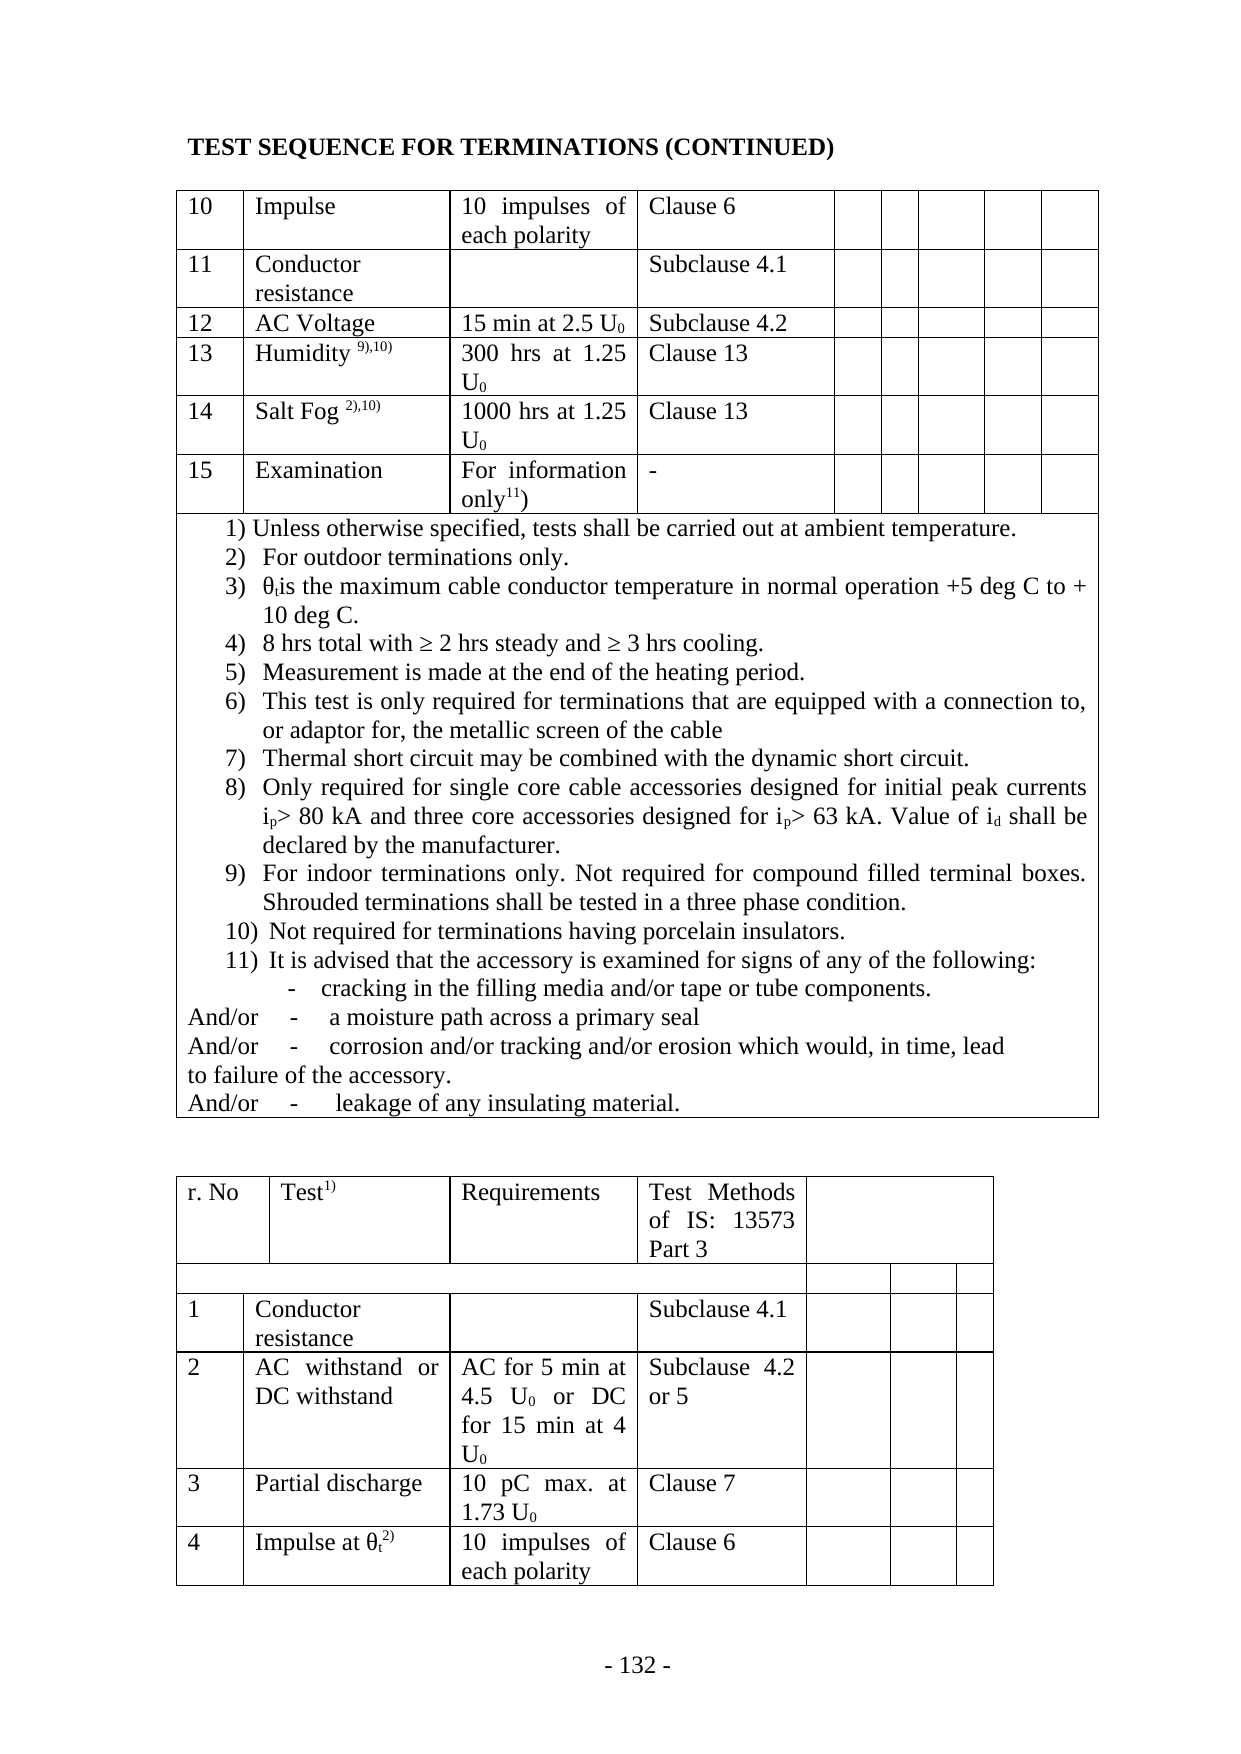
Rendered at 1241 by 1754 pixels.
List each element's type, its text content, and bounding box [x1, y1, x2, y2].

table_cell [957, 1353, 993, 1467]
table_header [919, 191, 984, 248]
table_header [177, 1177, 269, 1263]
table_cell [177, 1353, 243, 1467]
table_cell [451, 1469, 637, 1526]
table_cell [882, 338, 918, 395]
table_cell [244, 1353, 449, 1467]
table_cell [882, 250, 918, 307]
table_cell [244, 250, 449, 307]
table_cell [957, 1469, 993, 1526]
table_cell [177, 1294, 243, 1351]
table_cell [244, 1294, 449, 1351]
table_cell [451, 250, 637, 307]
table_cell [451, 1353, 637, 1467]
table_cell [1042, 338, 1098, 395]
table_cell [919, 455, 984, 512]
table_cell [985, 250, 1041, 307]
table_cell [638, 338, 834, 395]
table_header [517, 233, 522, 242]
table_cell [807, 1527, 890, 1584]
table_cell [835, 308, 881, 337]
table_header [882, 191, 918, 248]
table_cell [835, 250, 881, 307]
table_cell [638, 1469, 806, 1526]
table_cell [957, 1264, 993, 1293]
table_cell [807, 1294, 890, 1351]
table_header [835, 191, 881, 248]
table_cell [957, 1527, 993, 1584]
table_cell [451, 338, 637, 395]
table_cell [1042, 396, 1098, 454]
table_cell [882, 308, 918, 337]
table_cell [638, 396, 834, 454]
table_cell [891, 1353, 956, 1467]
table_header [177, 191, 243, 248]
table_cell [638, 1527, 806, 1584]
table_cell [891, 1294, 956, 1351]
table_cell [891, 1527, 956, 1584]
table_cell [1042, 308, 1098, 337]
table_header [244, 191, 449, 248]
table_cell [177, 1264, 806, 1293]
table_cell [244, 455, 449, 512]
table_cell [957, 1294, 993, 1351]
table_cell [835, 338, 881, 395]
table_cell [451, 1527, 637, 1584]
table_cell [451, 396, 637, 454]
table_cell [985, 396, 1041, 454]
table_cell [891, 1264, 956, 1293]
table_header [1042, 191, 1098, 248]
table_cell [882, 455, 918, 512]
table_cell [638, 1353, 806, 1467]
text TEST SEQUENCE FOR TERMINATIONS (CONTINUED) [187, 132, 1090, 161]
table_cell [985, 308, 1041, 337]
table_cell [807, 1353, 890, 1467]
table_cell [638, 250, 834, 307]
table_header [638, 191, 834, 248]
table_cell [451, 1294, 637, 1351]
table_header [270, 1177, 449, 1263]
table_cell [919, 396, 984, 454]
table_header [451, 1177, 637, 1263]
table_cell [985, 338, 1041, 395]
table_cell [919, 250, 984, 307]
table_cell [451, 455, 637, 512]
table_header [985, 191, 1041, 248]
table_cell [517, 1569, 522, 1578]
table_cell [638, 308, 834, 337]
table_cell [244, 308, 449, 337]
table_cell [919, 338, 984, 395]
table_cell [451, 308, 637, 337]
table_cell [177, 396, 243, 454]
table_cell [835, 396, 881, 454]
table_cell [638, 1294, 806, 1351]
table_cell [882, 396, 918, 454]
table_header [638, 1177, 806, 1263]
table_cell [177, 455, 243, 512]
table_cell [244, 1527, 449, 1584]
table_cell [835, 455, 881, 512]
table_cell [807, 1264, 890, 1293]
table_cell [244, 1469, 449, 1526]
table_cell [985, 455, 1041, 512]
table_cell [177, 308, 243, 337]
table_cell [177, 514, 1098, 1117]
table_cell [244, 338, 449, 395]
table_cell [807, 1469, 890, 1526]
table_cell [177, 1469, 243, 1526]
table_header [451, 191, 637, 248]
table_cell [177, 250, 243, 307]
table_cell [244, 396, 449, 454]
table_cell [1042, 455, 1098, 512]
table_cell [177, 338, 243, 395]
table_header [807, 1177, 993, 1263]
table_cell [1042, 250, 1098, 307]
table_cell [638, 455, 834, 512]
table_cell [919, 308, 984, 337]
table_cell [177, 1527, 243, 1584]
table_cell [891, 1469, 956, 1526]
